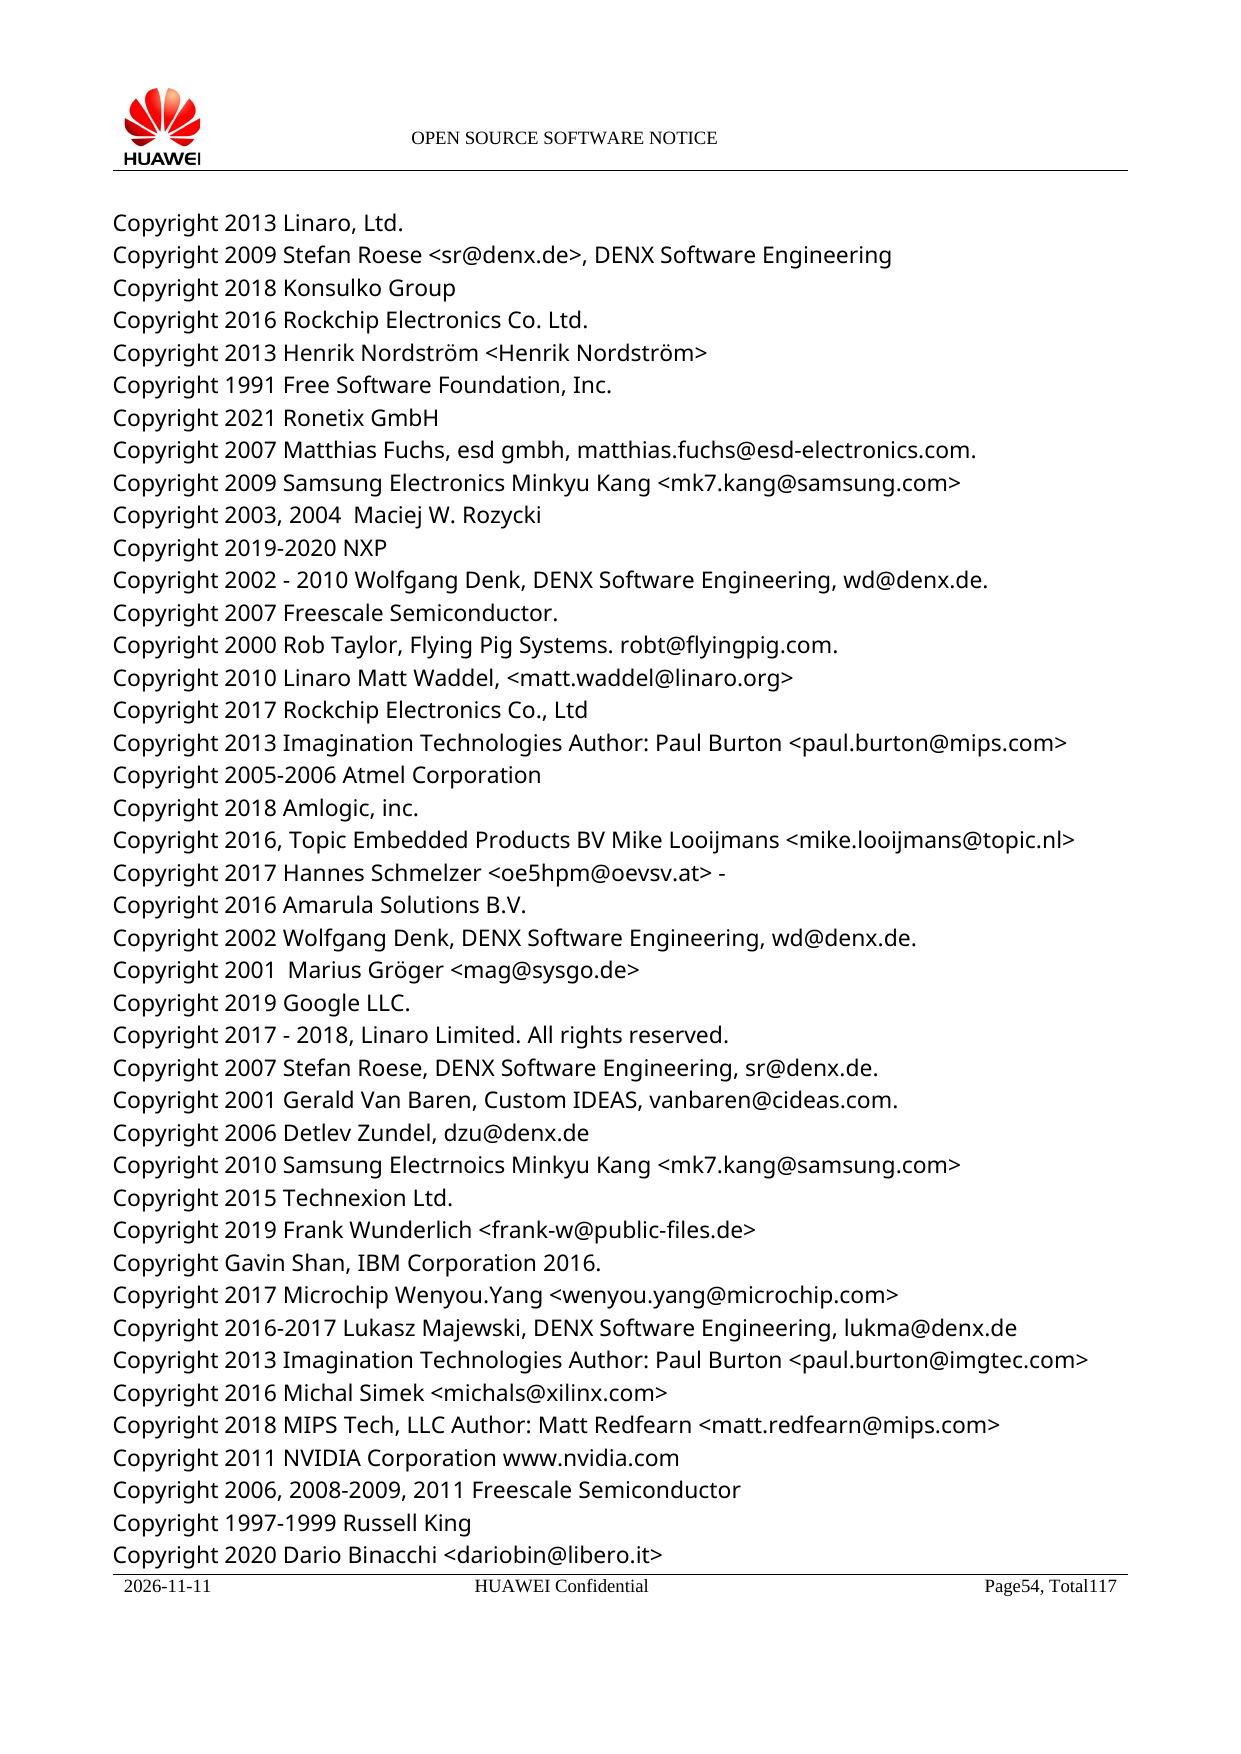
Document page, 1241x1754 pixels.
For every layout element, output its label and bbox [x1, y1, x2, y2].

picture [124, 88, 201, 165]
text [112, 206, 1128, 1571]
